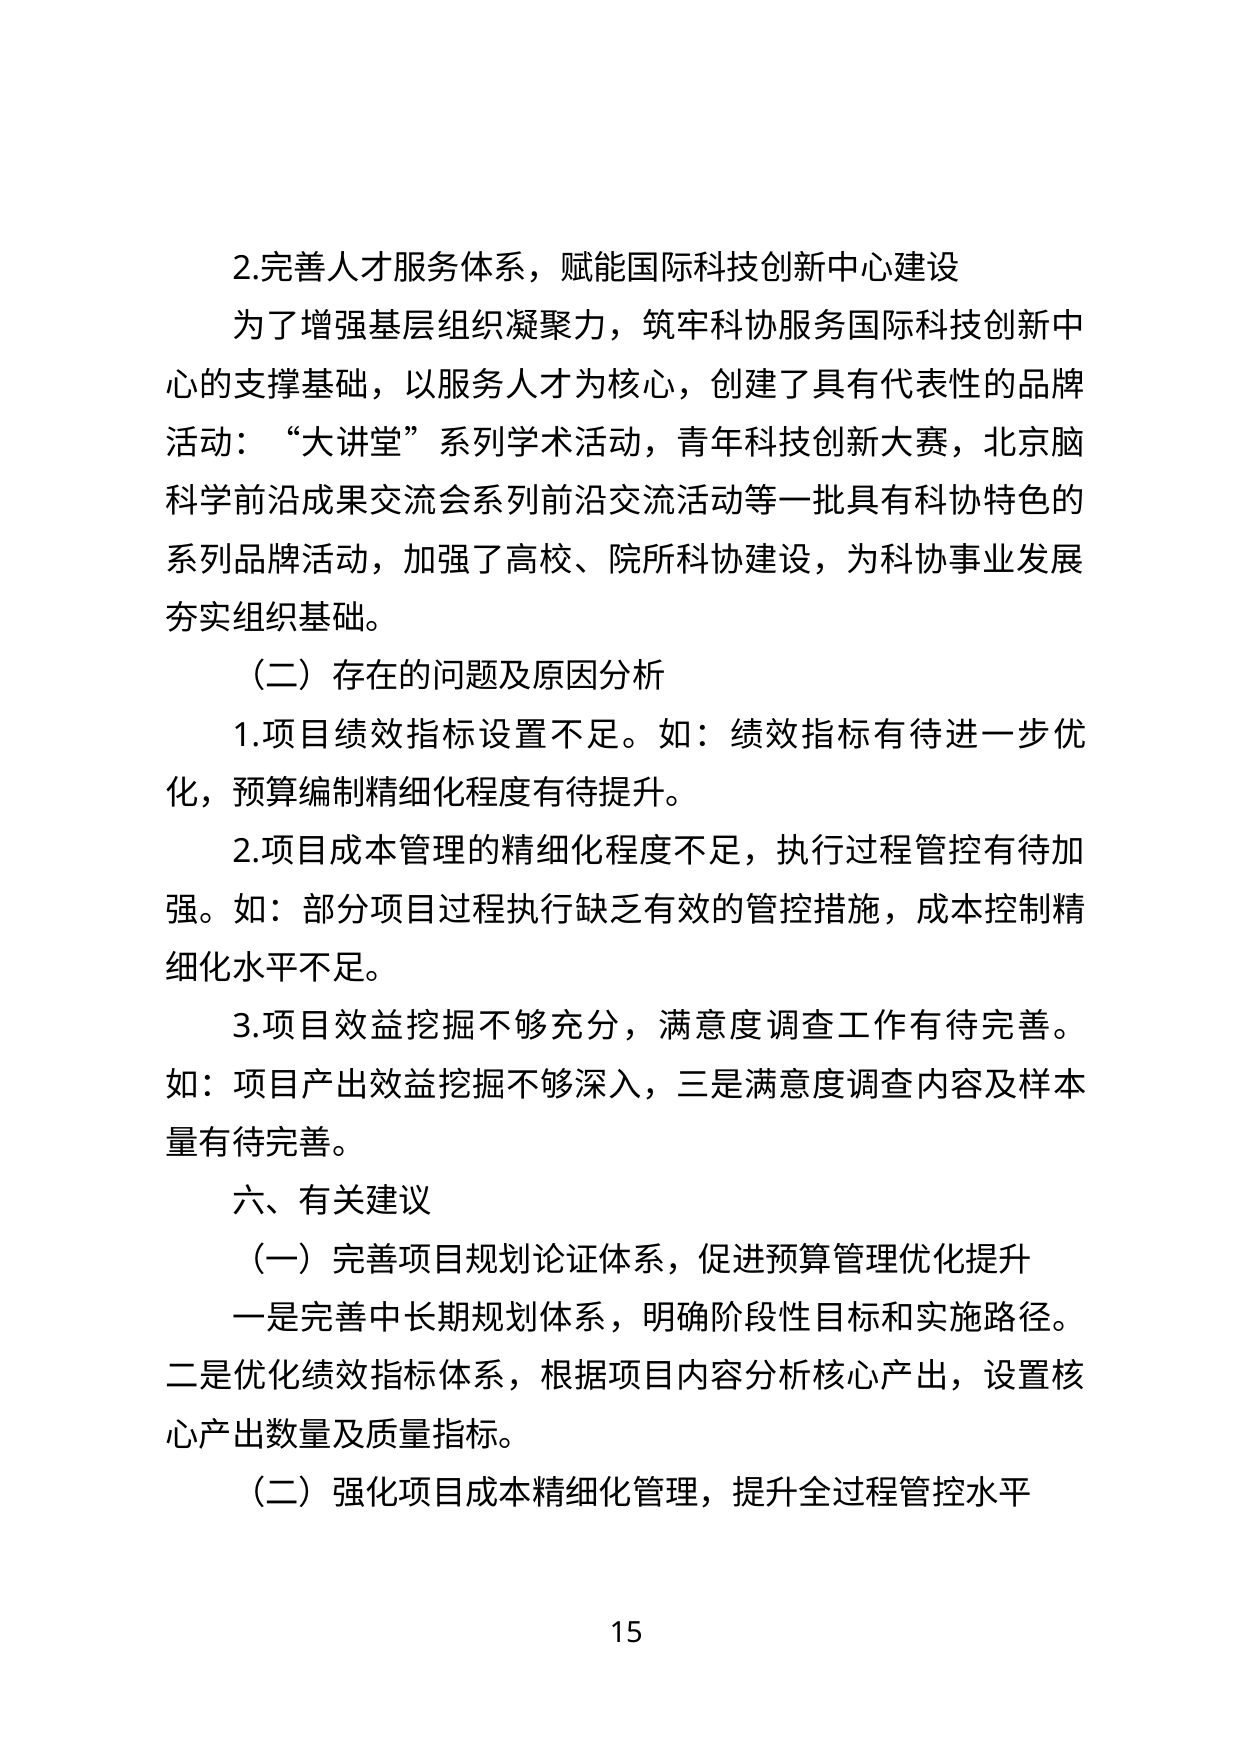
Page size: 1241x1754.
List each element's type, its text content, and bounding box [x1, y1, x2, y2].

text 2.项目成本管理的精细化程度不足，执行过程管控有待加强。如：部分项目过程执行缺乏有效的管控措施，成本控制精细化水平不足。 [165, 816, 1087, 991]
text 一是完善中长期规划体系，明确阶段性目标和实施路径。二是优化绩效指标体系，根据项目内容分析核心产出，设置核心产出数量及质量指标。 [165, 1283, 1087, 1458]
text （二）存在的问题及原因分析 [165, 641, 1087, 699]
text 六、有关建议 [165, 1166, 1087, 1224]
text 3.项目效益挖掘不够充分，满意度调查工作有待完善。如：项目产出效益挖掘不够深入，三是满意度调查内容及样本量有待完善。 [165, 991, 1087, 1166]
text 1.项目绩效指标设置不足。如：绩效指标有待进一步优化，预算编制精细化程度有待提升。 [165, 699, 1087, 816]
text （二）强化项目成本精细化管理，提升全过程管控水平 [165, 1458, 1087, 1516]
text 2.完善人才服务体系，赋能国际科技创新中心建设 [165, 233, 1087, 291]
text 为了增强基层组织凝聚力，筑牢科协服务国际科技创新中心的支撑基础，以服务人才为核心，创建了具有代表性的品牌活动：“大讲堂”系列学术活动，青年科技创新大赛，北京脑科学前沿成果交流会系列前沿交流活动等一批具有科协特色的系列品牌活动，加强了高校、院所科协建设，为科协事业发展夯实组织基础。 [165, 291, 1087, 641]
text （一）完善项目规划论证体系，促进预算管理优化提升 [165, 1224, 1087, 1283]
